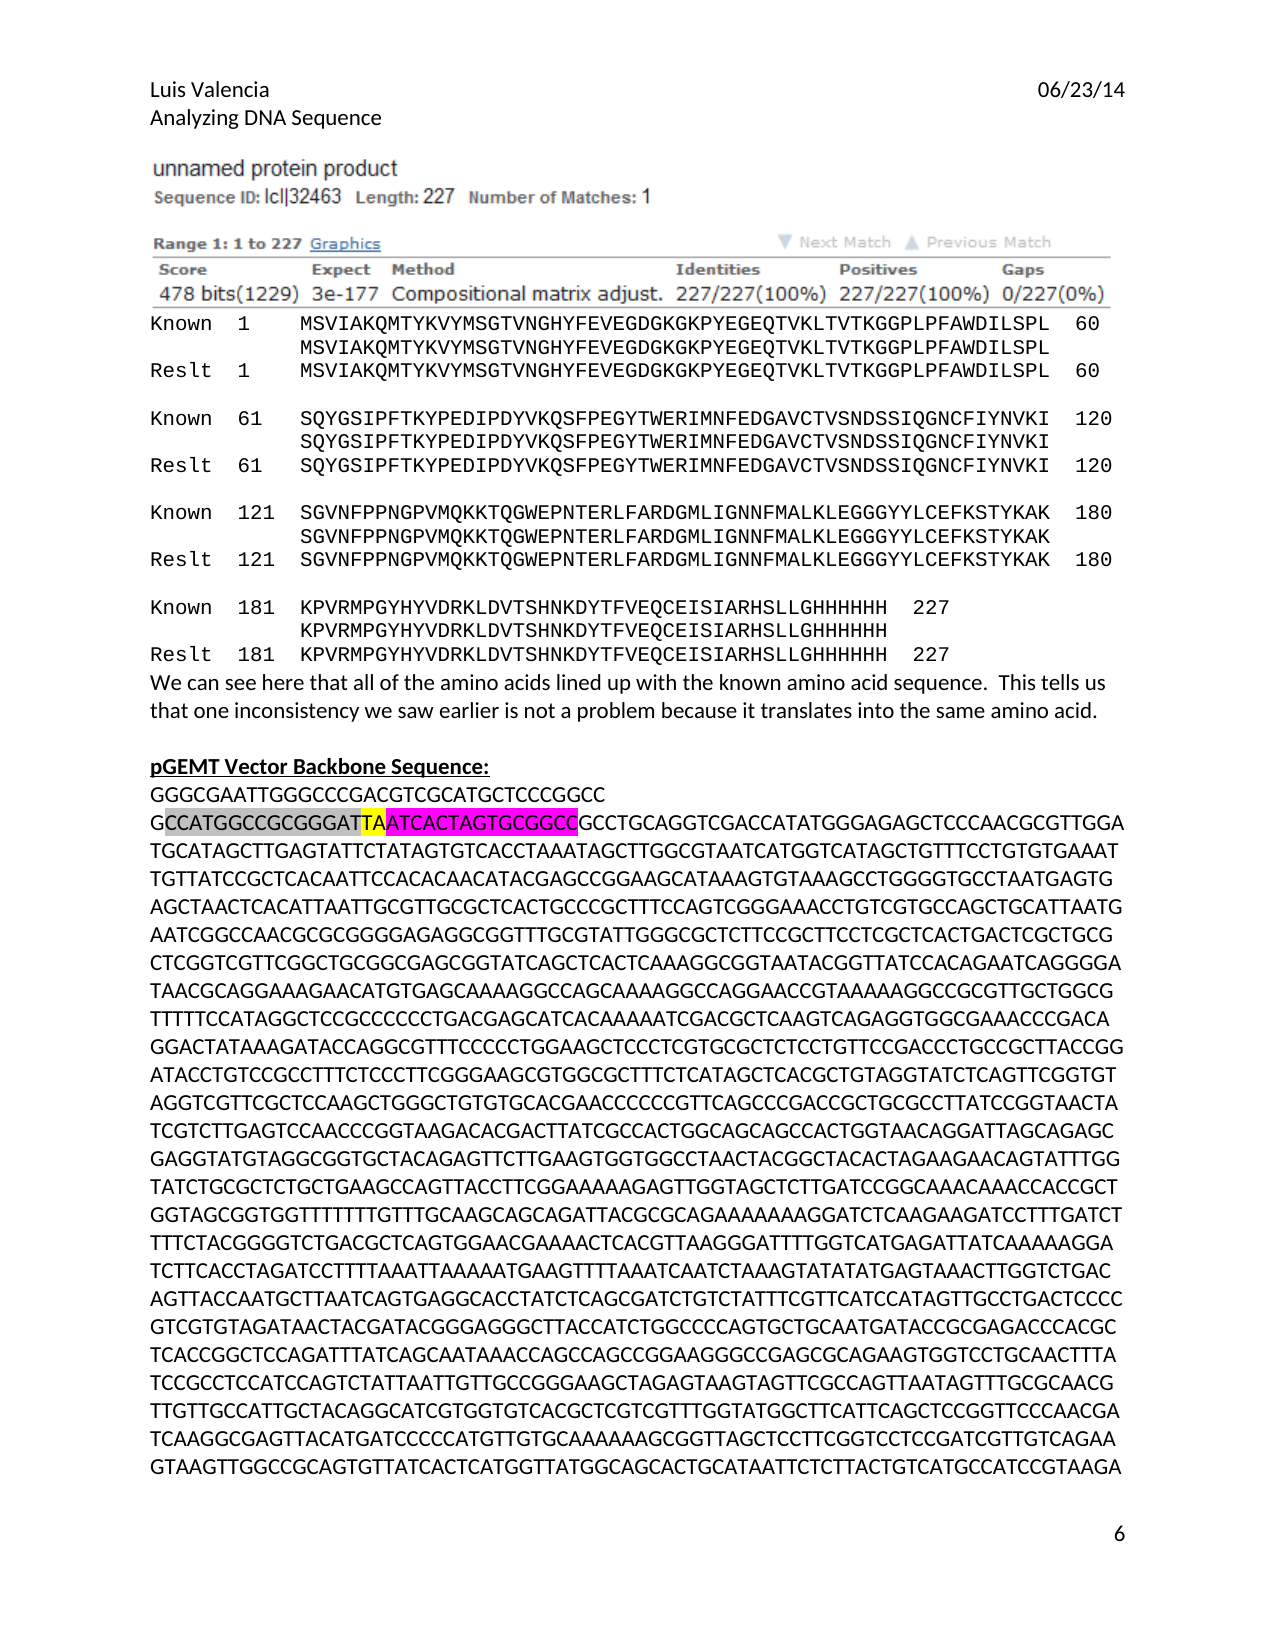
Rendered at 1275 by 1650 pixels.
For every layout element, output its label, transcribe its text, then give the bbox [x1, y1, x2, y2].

text pGEMT Vector Backbone Sequence: [150, 752, 1125, 780]
text Reslt 181 KPVRMPGYHYVDRKLDVTSHNKDYTFVEQCEISIARHSLLGHHHHHH 227 [150, 644, 1125, 668]
text SGVNFPPNGPVMQKKTQGWEPNTERLFARDGMLIGNNFMALKLEGGGYYLCEFKSTYKAK [150, 526, 1125, 549]
text We can see here that all of the amino acids lined up with the known amino acid sequence. This tells us that one inconsistency we saw earlier is not a problem because it translates into the same amino acid. [150, 668, 1125, 724]
text Reslt 1 MSVIAKQMTYKVYMSGTVNGHYFEVEGDGKGKPYEGEQTVKLTVTKGGPLPFAWDILSPL 60 [150, 360, 1125, 384]
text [150, 780, 1125, 1480]
text MSVIAKQMTYKVYMSGTVNGHYFEVEGDGKGKPYEGEQTVKLTVTKGGPLPFAWDILSPL [150, 337, 1125, 360]
text Known 121 SGVNFPPNGPVMQKKTQGWEPNTERLFARDGMLIGNNFMALKLEGGGYYLCEFKSTYKAK 180 [150, 502, 1125, 526]
text KPVRMPGYHYVDRKLDVTSHNKDYTFVEQCEISIARHSLLGHHHHHH [150, 620, 1125, 644]
text Known 1 MSVIAKQMTYKVYMSGTVNGHYFEVEGDGKGKPYEGEQTVKLTVTKGGPLPFAWDILSPL 60 [150, 313, 1125, 337]
text Reslt 121 SGVNFPPNGPVMQKKTQGWEPNTERLFARDGMLIGNNFMALKLEGGGYYLCEFKSTYKAK 180 [150, 549, 1125, 573]
text Known 181 KPVRMPGYHYVDRKLDVTSHNKDYTFVEQCEISIARHSLLGHHHHHH 227 [150, 597, 1125, 620]
text Reslt 61 SQYGSIPFTKYPEDIPDYVKQSFPEGYTWERIMNFEDGAVCTVSNDSSIQGNCFIYNVKI 120 [150, 455, 1125, 478]
picture [150, 159, 1125, 313]
text Known 61 SQYGSIPFTKYPEDIPDYVKQSFPEGYTWERIMNFEDGAVCTVSNDSSIQGNCFIYNVKI 120 [150, 408, 1125, 431]
text SQYGSIPFTKYPEDIPDYVKQSFPEGYTWERIMNFEDGAVCTVSNDSSIQGNCFIYNVKI [150, 431, 1125, 455]
